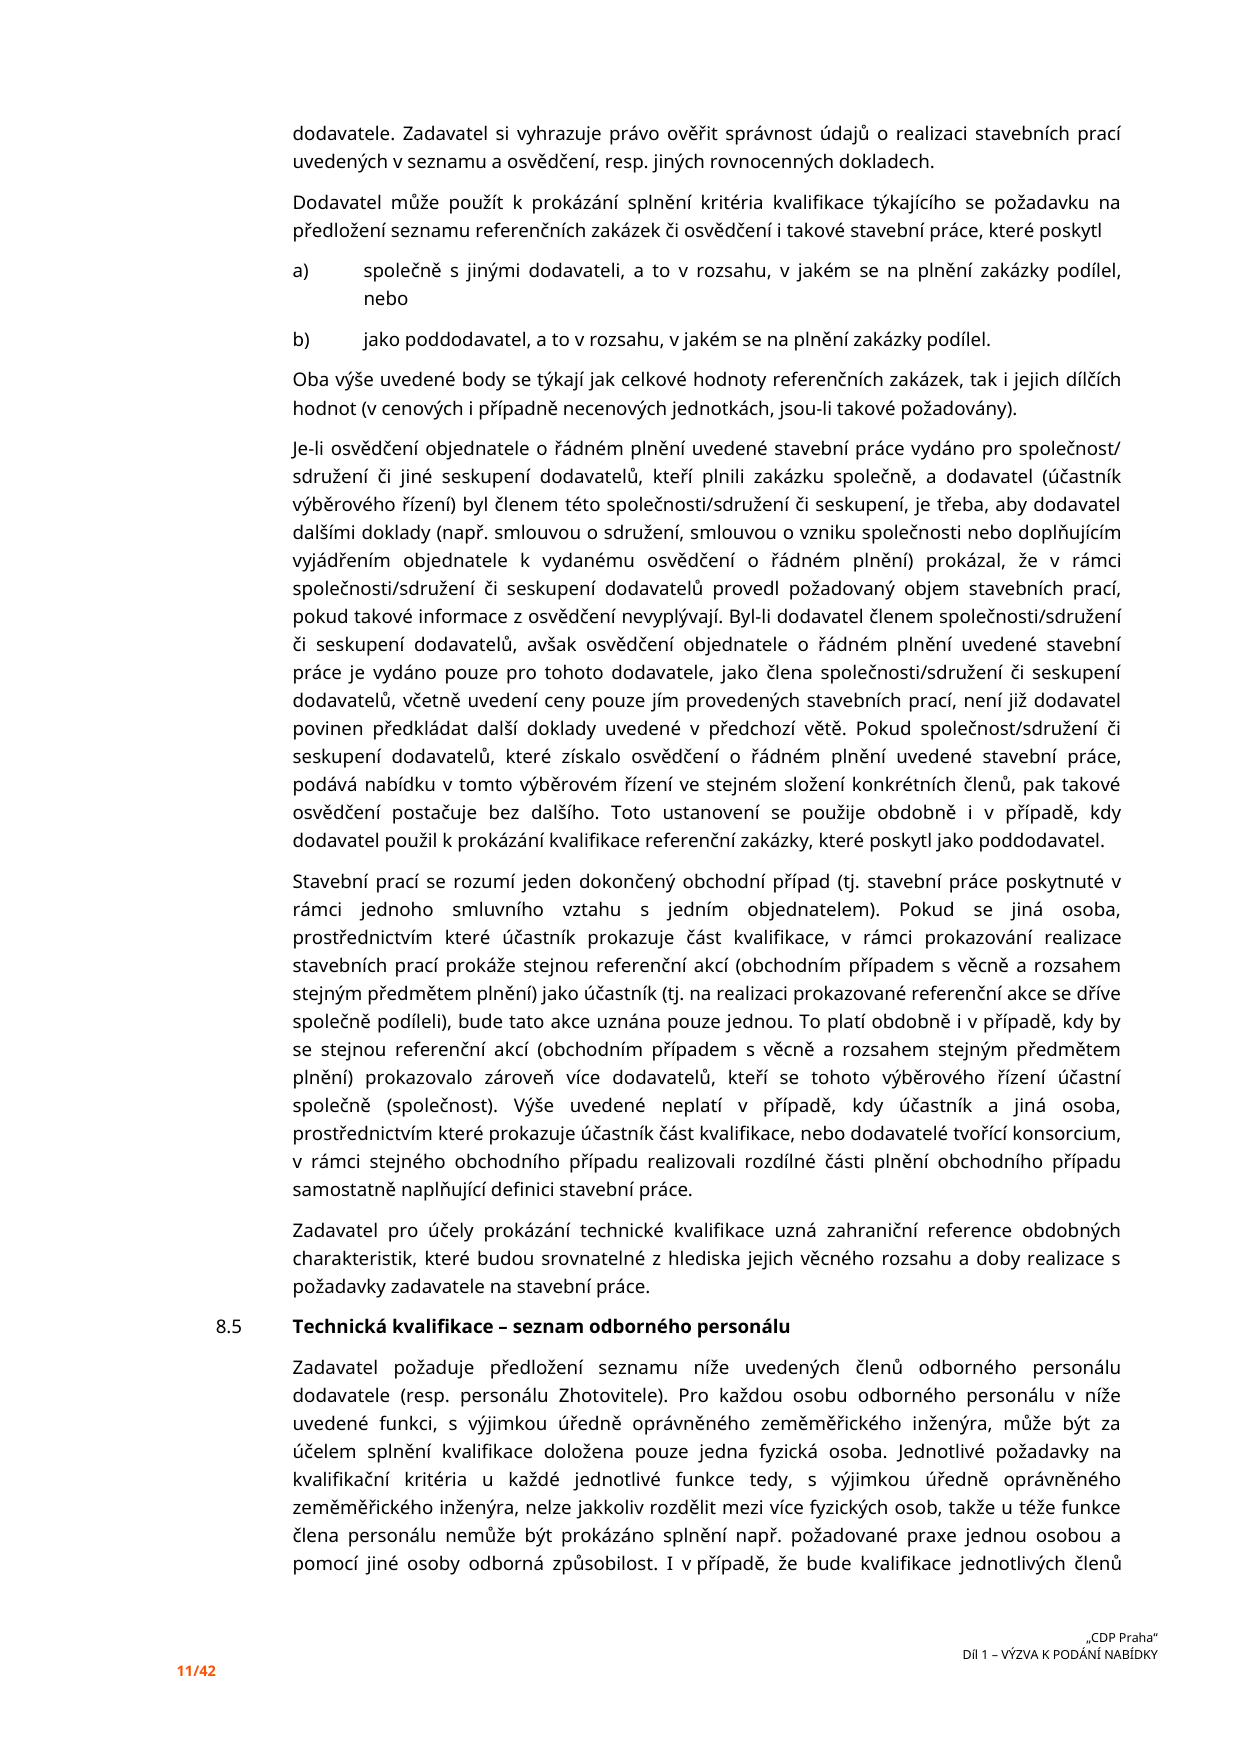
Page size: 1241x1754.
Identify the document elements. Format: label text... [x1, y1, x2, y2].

text Stavební prací se rozumí jeden dokončený obchodní případ (tj. stavební práce poskytnuté v rámci jednoho smluvního vztahu s jedním objednatelem). Pokud se jiná osoba, prostřednictvím které účastník prokazuje část kvalifikace, v rámci prokazování realizace stavebních prací prokáže stejnou referenční akcí (obchodním případem s věcně a rozsahem stejným předmětem plnění) jako účastník (tj. na realizaci prokazované referenční akce se dříve společně podíleli), bude tato akce uznána pouze jednou. To platí obdobně i v případě, kdy by se stejnou referenční akcí (obchodním případem s věcně a rozsahem stejným předmětem plnění) prokazovalo zároveň více dodavatelů, kteří se tohoto výběrového řízení účastní společně (společnost). Výše uvedené neplatí v případě, kdy účastník a jiná osoba, prostřednictvím které prokazuje účastník část kvalifikace, nebo dodavatelé tvořící konsorcium, v rámci stejného obchodního případu realizovali rozdílné části plnění obchodního případu samostatně naplňující definici stavební práce. [292, 868, 1122, 1202]
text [292, 121, 1122, 174]
text a) společně s jinými dodavateli, a to v rozsahu, v jakém se na plnění zakázky podílel, nebo [292, 258, 1122, 311]
text Je-li osvědčení objednatele o řádném plnění uvedené stavební práce vydáno pro společnost/ sdružení či jiné seskupení dodavatelů, kteří plnili zakázku společně, a dodavatel (účastník výběrového řízení) byl členem této společnosti/sdružení či seskupení, je třeba, aby dodavatel dalšími doklady (např. smlouvou o sdružení, smlouvou o vzniku společnosti nebo doplňujícím vyjádřením objednatele k vydanému osvědčení o řádném plnění) prokázal, že v rámci společnosti/sdružení či seskupení dodavatelů provedl požadovaný objem stavebních prací, pokud takové informace z osvědčení nevyplývají. Byl-li dodavatel členem společnosti/sdružení či seskupení dodavatelů, avšak osvědčení objednatele o řádném plnění uvedené stavební práce je vydáno pouze pro tohoto dodavatele, jako člena společnosti/sdružení či seskupení dodavatelů, včetně uvedení ceny pouze jím provedených stavebních prací, není již dodavatel povinen předkládat další doklady uvedené v předchozí větě. Pokud společnost/sdružení či seskupení dodavatelů, které získalo osvědčení o řádném plnění uvedené stavební práce, podává nabídku v tomto výběrovém řízení ve stejném složení konkrétních členů, pak takové osvědčení postačuje bez dalšího. Toto ustanovení se použije obdobně i v případě, kdy dodavatel použil k prokázání kvalifikace referenční zakázky, které poskytl jako poddodavatel. [292, 435, 1122, 853]
text Technická kvalifikace – seznam odborného personálu [216, 1313, 1122, 1339]
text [292, 1354, 1122, 1576]
text b) jako poddodavatel, a to v rozsahu, v jakém se na plnění zakázky podílel. [292, 326, 1122, 352]
text Oba výše uvedené body se týkají jak celkové hodnoty referenčních zakázek, tak i jejich dílčích hodnot (v cenových i případně necenových jednotkách, jsou-li takové požadovány). [292, 367, 1122, 420]
text Zadavatel pro účely prokázání technické kvalifikace uzná zahraniční reference obdobných charakteristik, které budou srovnatelné z hlediska jejich věcného rozsahu a doby realizace s požadavky zadavatele na stavební práce. [292, 1217, 1122, 1298]
text Dodavatel může použít k prokázání splnění kritéria kvalifikace týkajícího se požadavku na předložení seznamu referenčních zakázek či osvědčení i takové stavební práce, které poskytl [292, 189, 1122, 243]
